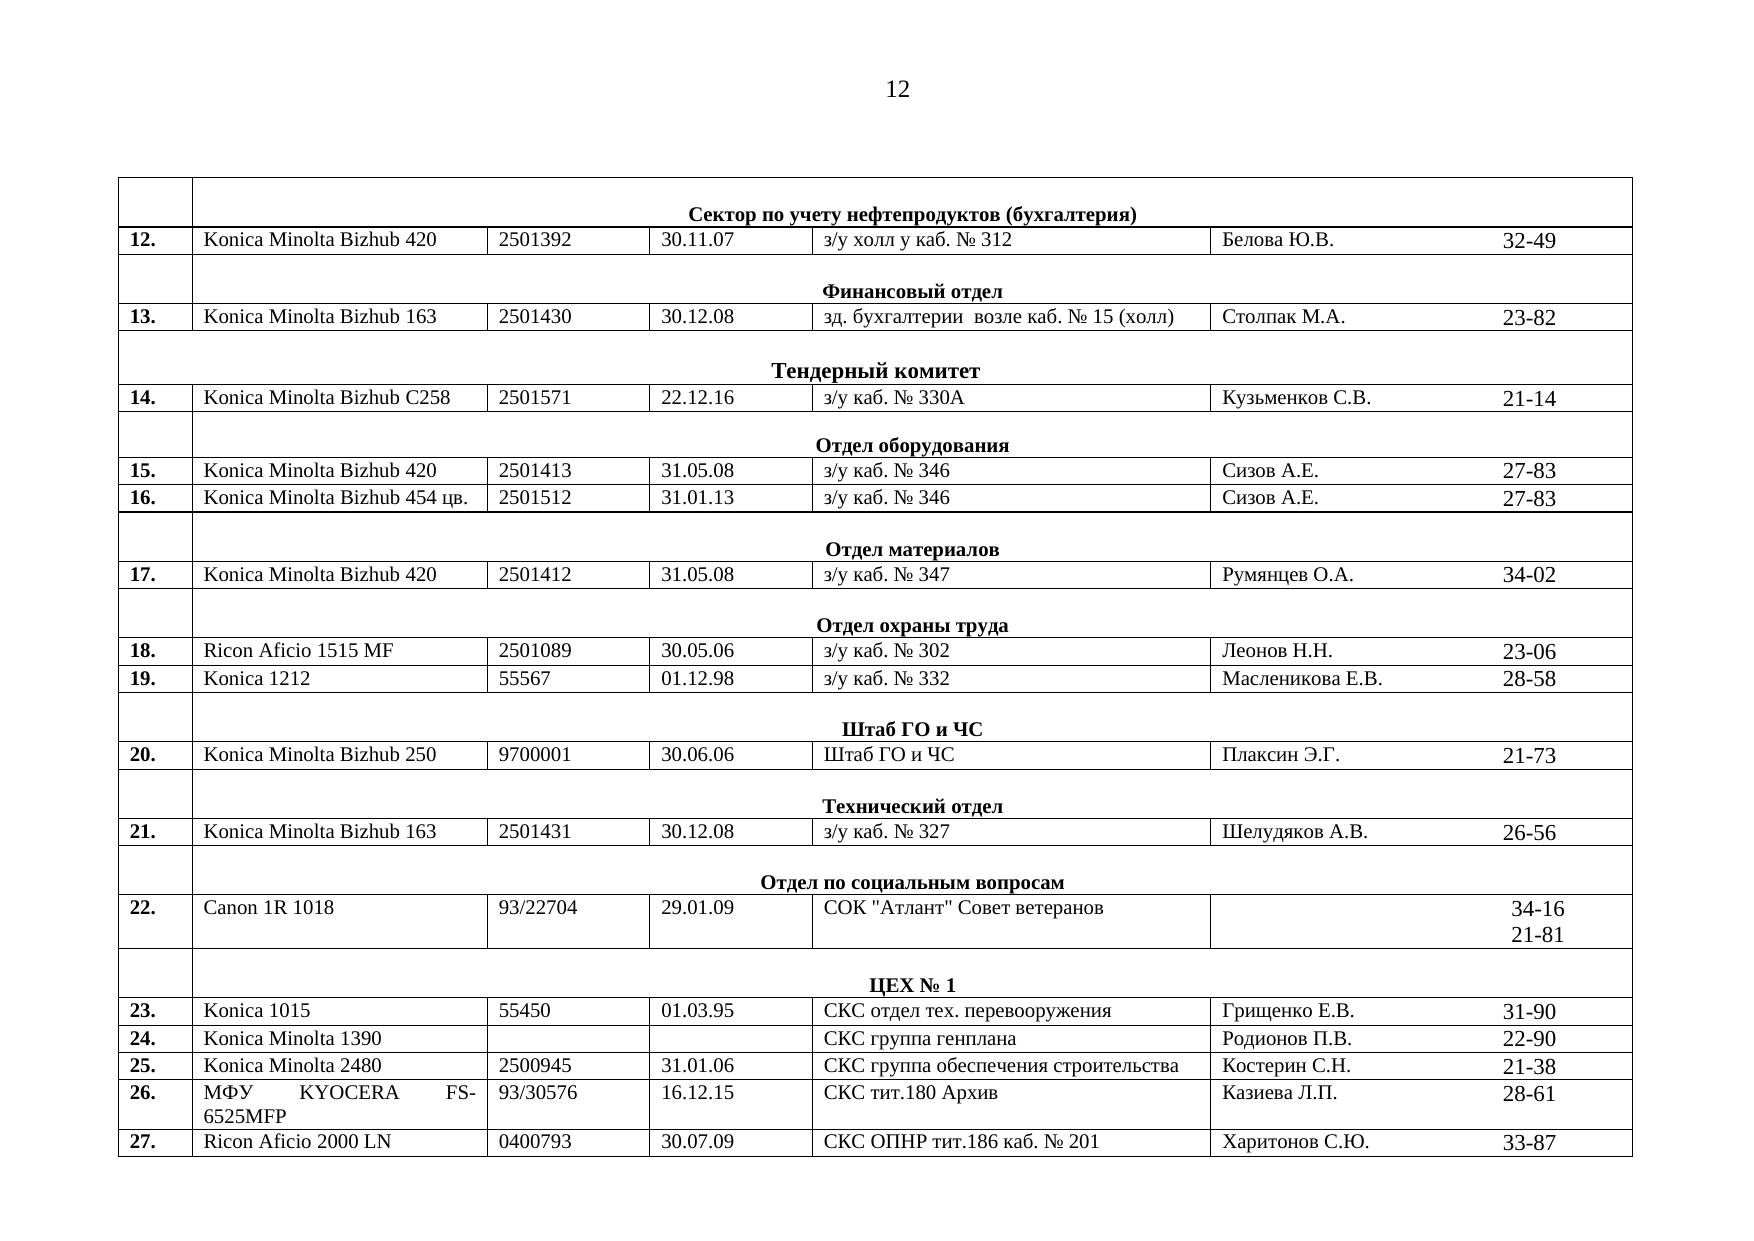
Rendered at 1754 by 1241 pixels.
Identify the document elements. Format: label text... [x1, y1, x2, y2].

table_cell [119, 1053, 192, 1079]
table_cell [119, 178, 192, 226]
table_cell Финансовый отдел [193, 255, 1632, 303]
table_cell 2501412 [488, 562, 649, 588]
table_cell 21-14 [1491, 385, 1632, 411]
table_cell Масленикова Е.В. [1211, 666, 1491, 692]
table_cell 30.06.06 [650, 742, 812, 768]
table_cell Konica Minolta Bizhub 163 [193, 304, 487, 330]
table_cell 01.03.95 [650, 998, 812, 1024]
table_cell Белова Ю.В. [1211, 228, 1491, 254]
table_cell Штаб ГО и ЧС [813, 742, 1210, 768]
table_cell [119, 589, 192, 637]
table_cell [119, 228, 192, 254]
table_cell ЦЕХ № 1 [193, 949, 1632, 997]
table_cell Отдел по социальным вопросам [193, 846, 1632, 894]
table_cell Konica Minolta Bizhub 250 [193, 742, 487, 768]
table_cell 2501089 [488, 638, 649, 664]
table_cell Konica 1015 [193, 998, 487, 1024]
table_cell 2500945 [488, 1053, 649, 1079]
table_cell [650, 1026, 812, 1052]
table_cell [119, 304, 192, 330]
table_cell Сизов А.Е. [1211, 458, 1491, 484]
table_cell Сектор по учету нефтепродуктов (бухгалтерия) [193, 178, 1632, 226]
table_cell 2501413 [488, 458, 649, 484]
table_cell з/у каб. № 327 [813, 819, 1210, 845]
table_cell з/у каб. № 346 [813, 458, 1210, 484]
table_cell Konica Minolta 2480 [193, 1053, 487, 1079]
table_cell 30.05.06 [650, 638, 812, 664]
table_cell 27-83 [1491, 485, 1632, 511]
table_cell 23-82 [1491, 304, 1632, 330]
table_cell Костерин С.Н. [1211, 1053, 1491, 1079]
table_cell 9700001 [488, 742, 649, 768]
table_cell [119, 998, 192, 1024]
table_cell 55567 [488, 666, 649, 692]
table_cell [119, 770, 192, 818]
table_cell 33-87 [1491, 1130, 1632, 1156]
table_cell Тендерный комитет [119, 331, 1632, 384]
table_cell [119, 485, 192, 511]
table_cell СКС тит.180 Архив [813, 1080, 1210, 1128]
table_cell [119, 1130, 192, 1156]
table_cell [119, 666, 192, 692]
table_cell Плаксин Э.Г. [1211, 742, 1491, 768]
table_cell Отдел охраны труда [193, 589, 1632, 637]
table_cell 93/22704 [488, 895, 649, 948]
table_cell [488, 1026, 649, 1052]
table_cell 31-90 [1491, 998, 1632, 1024]
table_cell 27-83 [1491, 458, 1632, 484]
table_cell Родионов П.В. [1211, 1026, 1491, 1052]
table_cell 22-90 [1491, 1026, 1632, 1052]
table_cell [119, 819, 192, 845]
table_cell 23-06 [1491, 638, 1632, 664]
table_cell Шелудяков А.В. [1211, 819, 1491, 845]
table_cell 21-73 [1491, 742, 1632, 768]
table_cell [119, 638, 192, 664]
table_cell 28-61 [1491, 1080, 1632, 1128]
table_cell [119, 255, 192, 303]
table_cell з/у каб. № 330А [813, 385, 1210, 411]
table_cell 29.01.09 [650, 895, 812, 948]
table_cell 2501571 [488, 385, 649, 411]
table_cell 31.01.13 [650, 485, 812, 511]
table_cell [119, 693, 192, 741]
table_cell з/у холл у каб. № 312 [813, 228, 1210, 254]
table_cell Харитонов С.Ю. [1211, 1130, 1491, 1156]
table_cell Технический отдел [193, 770, 1632, 818]
table_cell 55450 [488, 998, 649, 1024]
table_cell з/у каб. № 346 [813, 485, 1210, 511]
table_cell Казиева Л.П. [1211, 1080, 1491, 1128]
table_cell 28-58 [1491, 666, 1632, 692]
table_cell СОК "Атлант" Совет ветеранов [813, 895, 1210, 948]
table_cell Konica Minolta Bizhub 420 [193, 228, 487, 254]
table_cell 22.12.16 [650, 385, 812, 411]
table_cell 30.11.07 [650, 228, 812, 254]
table_cell Konica Minolta Bizhub 420 [193, 562, 487, 588]
table_cell Грищенко Е.В. [1211, 998, 1491, 1024]
table_cell 21-38 [1491, 1053, 1632, 1079]
table_cell [119, 385, 192, 411]
table_cell 16.12.15 [650, 1080, 812, 1128]
table_cell 31.01.06 [650, 1053, 812, 1079]
table_cell 01.12.98 [650, 666, 812, 692]
table_cell 2501431 [488, 819, 649, 845]
table_cell 0400793 [488, 1130, 649, 1156]
table_cell 31.05.08 [650, 458, 812, 484]
table_cell Леонов Н.Н. [1211, 638, 1491, 664]
table_cell [119, 1026, 192, 1052]
table_cell з/у каб. № 302 [813, 638, 1210, 664]
table_cell [119, 458, 192, 484]
table_cell Сизов А.Е. [1211, 485, 1491, 511]
table_cell Отдел оборудования [193, 412, 1632, 457]
table_cell Konica Minolta Bizhub 163 [193, 819, 487, 845]
table_cell [119, 949, 192, 997]
table_cell Konica Minolta Bizhub 420 [193, 458, 487, 484]
table_cell 93/30576 [488, 1080, 649, 1128]
table_cell Штаб ГО и ЧС [193, 693, 1632, 741]
table_cell [119, 412, 192, 457]
table_cell 34-16 21-81 [1500, 895, 1632, 948]
table_cell 26-56 [1491, 819, 1632, 845]
table_cell з/у каб. № 347 [813, 562, 1210, 588]
table_cell 34-02 [1491, 562, 1632, 588]
table_cell Konica Minolta Bizhub 454 цв. [193, 485, 487, 511]
table_cell 30.12.08 [650, 819, 812, 845]
table_cell 31.05.08 [650, 562, 812, 588]
table_cell [1211, 895, 1500, 948]
table_cell СКС ОПНР тит.186 каб. № 201 [813, 1130, 1210, 1156]
table_cell Konica Minolta Bizhub С258 [193, 385, 487, 411]
table_cell 2501430 [488, 304, 649, 330]
table_cell Konica 1212 [193, 666, 487, 692]
table_cell Отдел материалов [193, 513, 1632, 561]
table_cell СКС группа генплана [813, 1026, 1210, 1052]
table_cell 30.12.08 [650, 304, 812, 330]
table_cell Румянцев О.А. [1211, 562, 1491, 588]
table_cell [119, 513, 192, 561]
table_cell СКС группа обеспечения строительства [813, 1053, 1210, 1079]
table_cell 30.07.09 [650, 1130, 812, 1156]
table_cell 2501392 [488, 228, 649, 254]
table_cell [119, 562, 192, 588]
table_cell [119, 846, 192, 894]
table_cell Столпак М.А. [1211, 304, 1491, 330]
table_cell [119, 895, 192, 948]
table_cell [119, 1080, 192, 1128]
table_cell МФУ KYOCERA FS-6525MFP [193, 1080, 487, 1128]
table_cell зд. бухгалтерии возле каб. № 15 (холл) [813, 304, 1210, 330]
table_cell Кузьменков С.В. [1211, 385, 1491, 411]
table_cell Canon 1R 1018 [193, 895, 487, 948]
table_cell 32-49 [1491, 228, 1632, 254]
table_cell Ricon Aficio 1515 MF [193, 638, 487, 664]
table_cell Ricon Aficio 2000 LN [193, 1130, 487, 1156]
table_cell 2501512 [488, 485, 649, 511]
table_cell СКС отдел тех. перевооружения [813, 998, 1210, 1024]
table_cell [119, 742, 192, 768]
table_cell з/у каб. № 332 [813, 666, 1210, 692]
table_cell Konica Minolta 1390 [193, 1026, 487, 1052]
